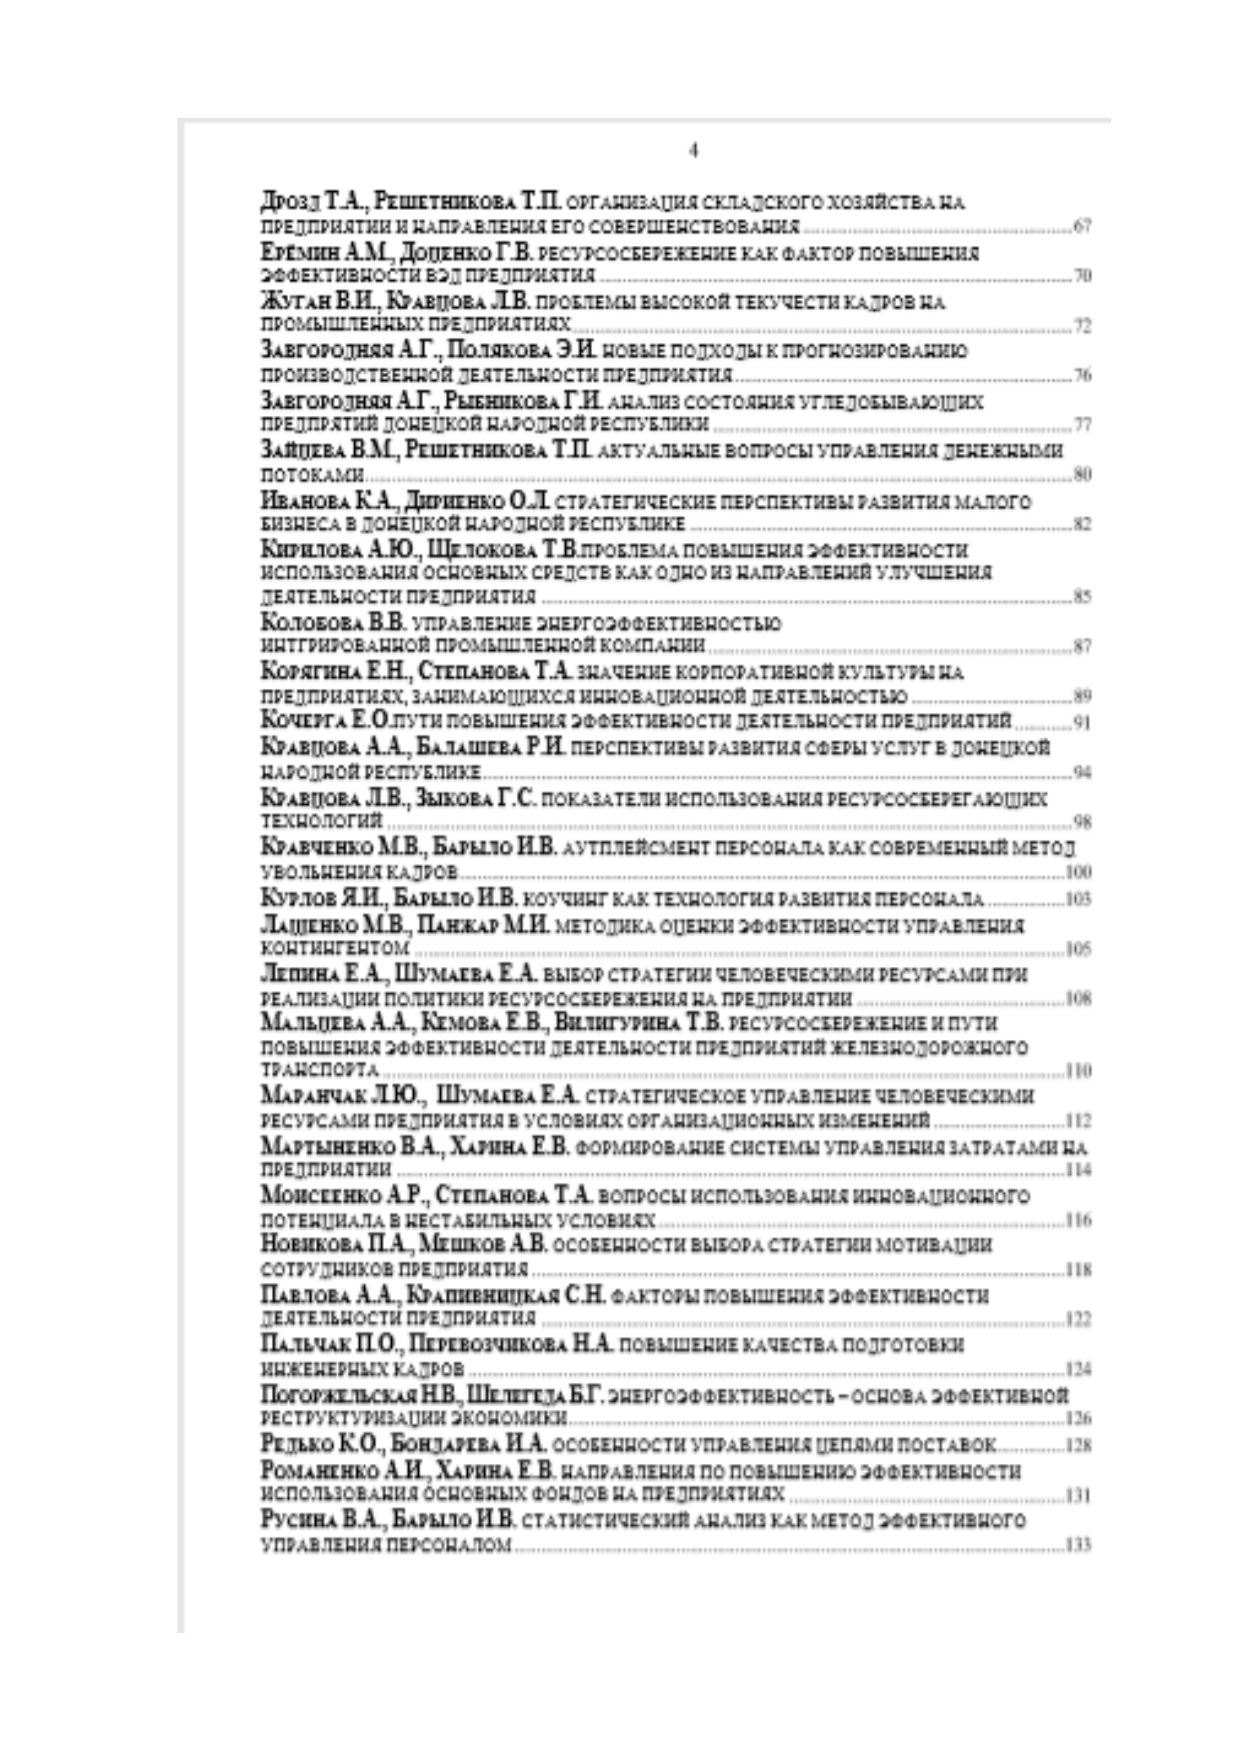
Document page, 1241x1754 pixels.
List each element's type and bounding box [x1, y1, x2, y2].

picture [177, 118, 1112, 1633]
